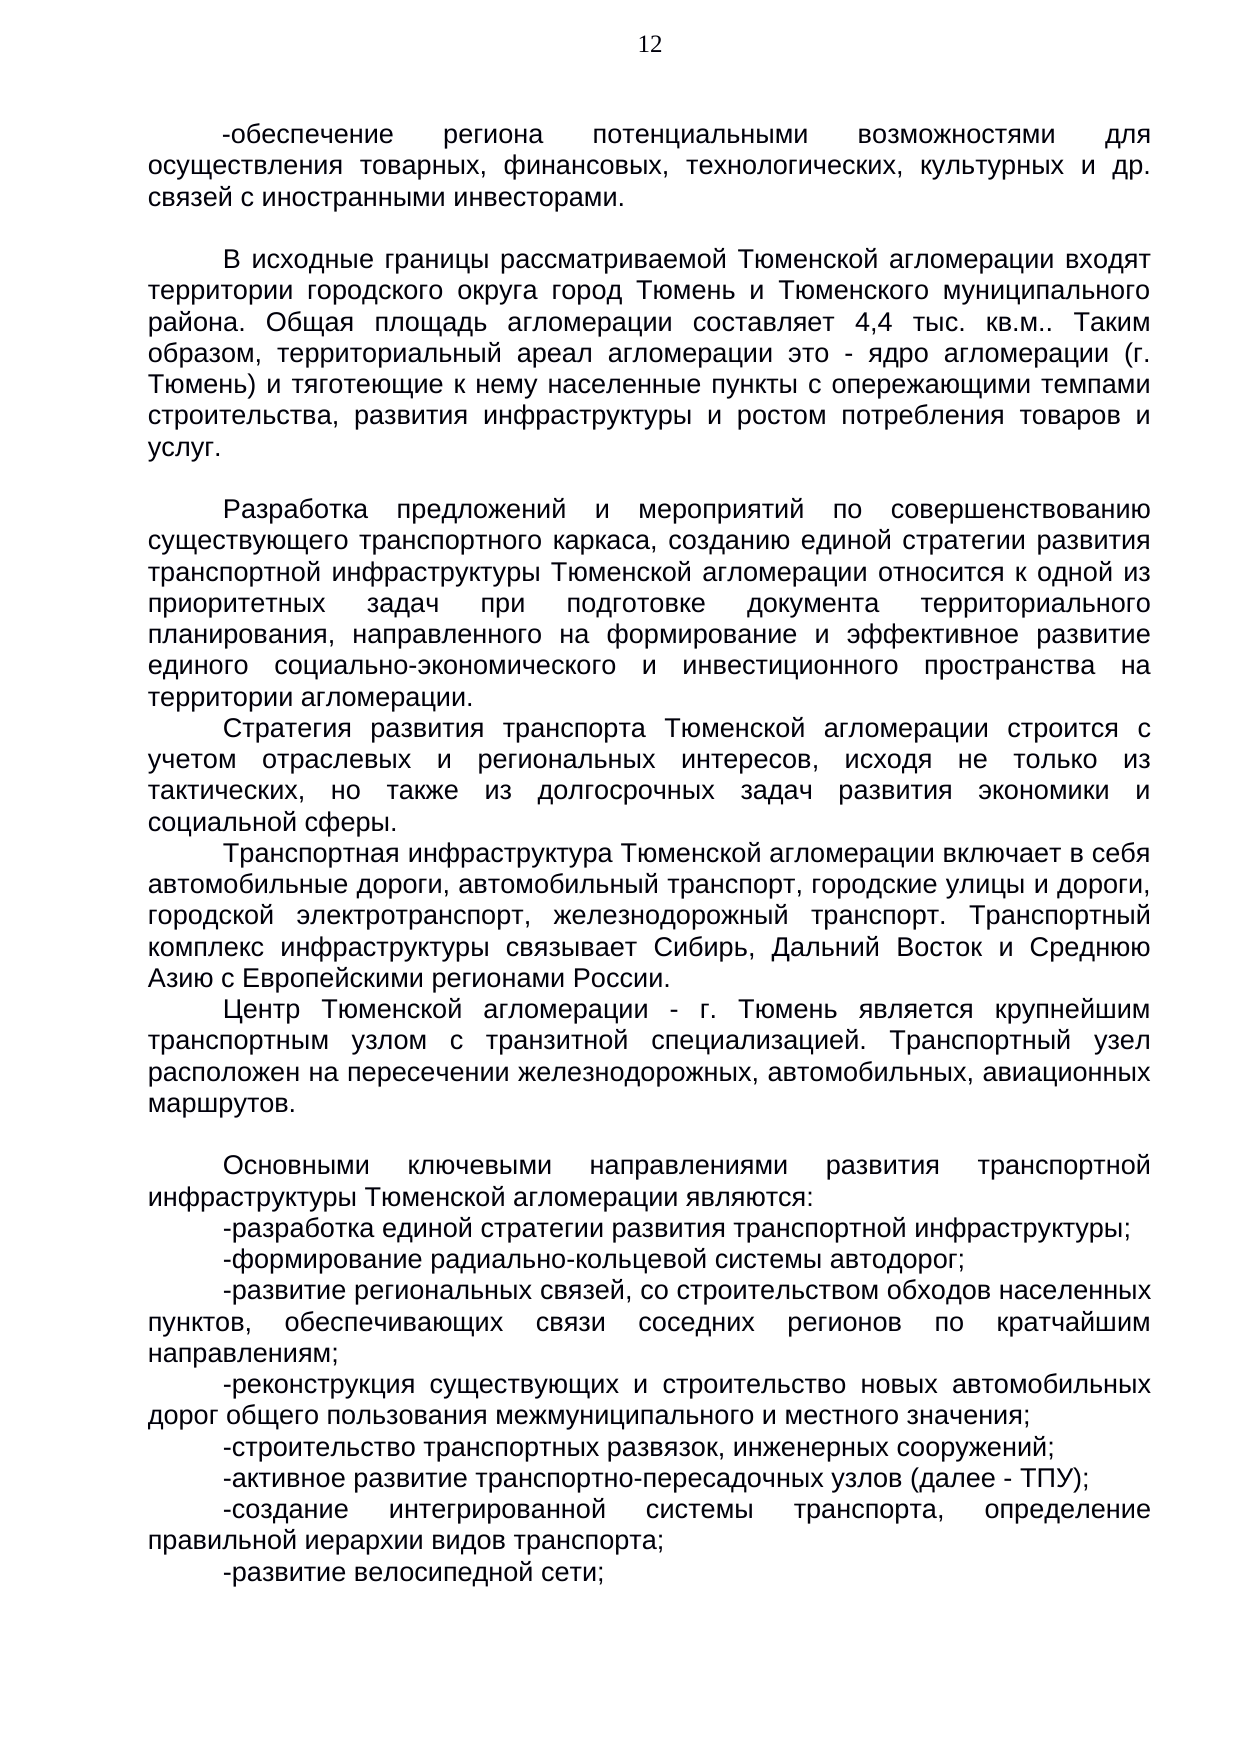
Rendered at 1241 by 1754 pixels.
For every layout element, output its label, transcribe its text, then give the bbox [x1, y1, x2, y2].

text Транспортная инфраструктура Тюменской агломерации включает в себя автомобильные дороги, автомобильный транспорт, городские улицы и дороги, городской электротранспорт, железнодорожный транспорт. Транспортный комплекс инфраструктуры связывает Сибирь, Дальний Восток и Среднюю Азию с Европейскими регионами России. [148, 837, 1152, 993]
text -формирование радиально-кольцевой системы автодорог; [148, 1243, 1152, 1274]
text -обеспечение региона потенциальными возможностями для осуществления товарных, финансовых, технологических, культурных и др. связей с иностранными инвесторами. [148, 118, 1152, 212]
text -активное развитие транспортно-пересадочных узлов (далее - ТПУ); [148, 1462, 1152, 1493]
text Основными ключевыми направлениями развития транспортной инфраструктуры Тюменской агломерации являются: [148, 1149, 1152, 1212]
text В исходные границы рассматриваемой Тюменской агломерации входят территории городского округа город Тюмень и Тюменского муниципального района. Общая площадь агломерации составляет 4,4 тыс. кв.м.. Таким образом, территориальный ареал агломерации это - ядро агломерации (г. Тюмень) и тяготеющие к нему населенные пункты с опережающими темпами строительства, развития инфраструктуры и ростом потребления товаров и услуг. [148, 243, 1152, 462]
text -разработка единой стратегии развития транспортной инфраструктуры; [148, 1212, 1152, 1243]
text -развитие региональных связей, со строительством обходов населенных пунктов, обеспечивающих связи соседних регионов по кратчайшим направлениям; [148, 1274, 1152, 1368]
text Центр Тюменской агломерации - г. Тюмень является крупнейшим транспортным узлом с транзитной специализацией. Транспортный узел расположен на пересечении железнодорожных, автомобильных, авиационных маршрутов. [148, 993, 1152, 1118]
text -реконструкция существующих и строительство новых автомобильных дорог общего пользования межмуниципального и местного значения; [148, 1368, 1152, 1431]
text Стратегия развития транспорта Тюменской агломерации строится с учетом отраслевых и региональных интересов, исходя не только из тактических, но также из долгосрочных задач развития экономики и социальной сферы. [148, 712, 1152, 837]
text -строительство транспортных развязок, инженерных сооружений; [148, 1431, 1152, 1462]
text Разработка предложений и мероприятий по совершенствованию существующего транспортного каркаса, созданию единой стратегии развития транспортной инфраструктуры Тюменской агломерации относится к одной из приоритетных задач при подготовке документа территориального планирования, направленного на формирование и эффективное развитие единого социально-экономического и инвестиционного пространства на территории агломерации. [148, 493, 1152, 712]
text -создание интегрированной системы транспорта, определение правильной иерархии видов транспорта; [148, 1493, 1152, 1556]
text -развитие велосипедной сети; [148, 1556, 1152, 1587]
